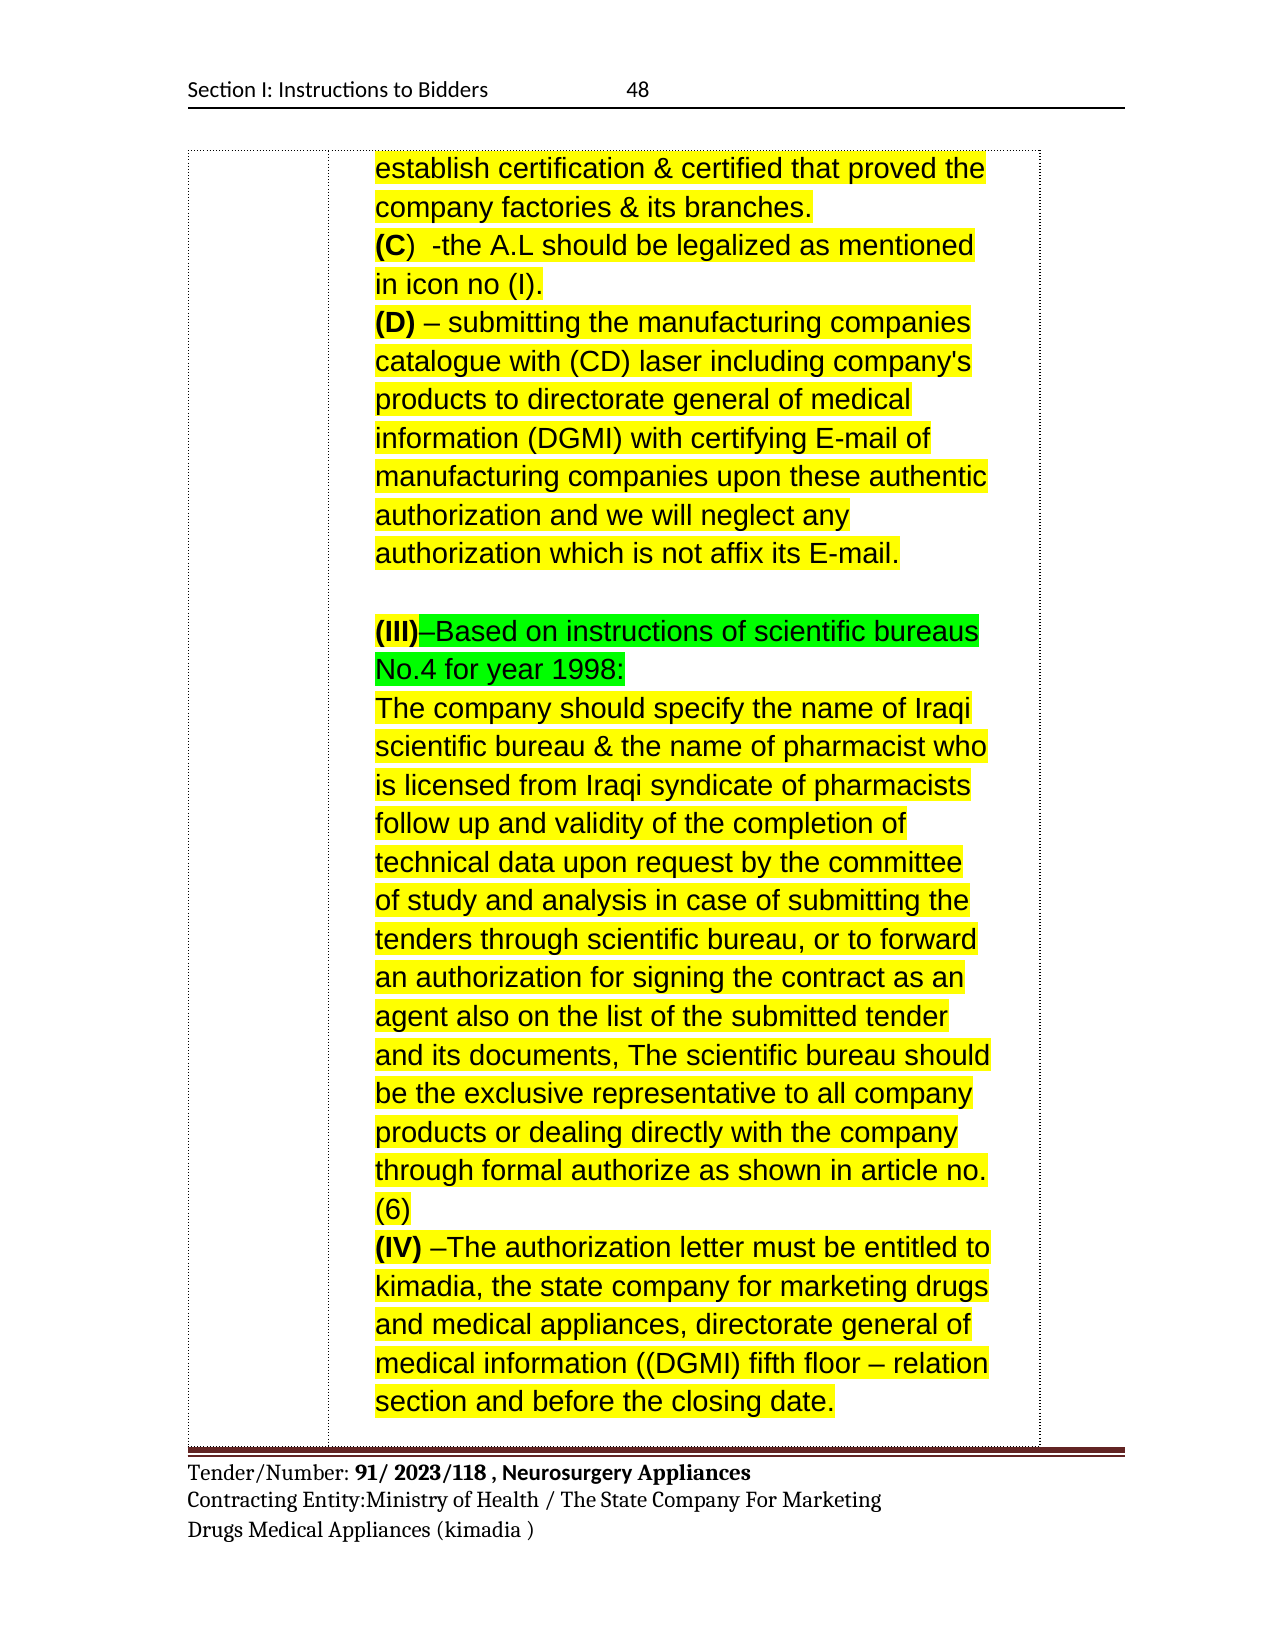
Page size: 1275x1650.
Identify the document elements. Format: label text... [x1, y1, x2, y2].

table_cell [328, 150, 1040, 1446]
table_cell ITB 18.2 [188, 150, 328, 1446]
